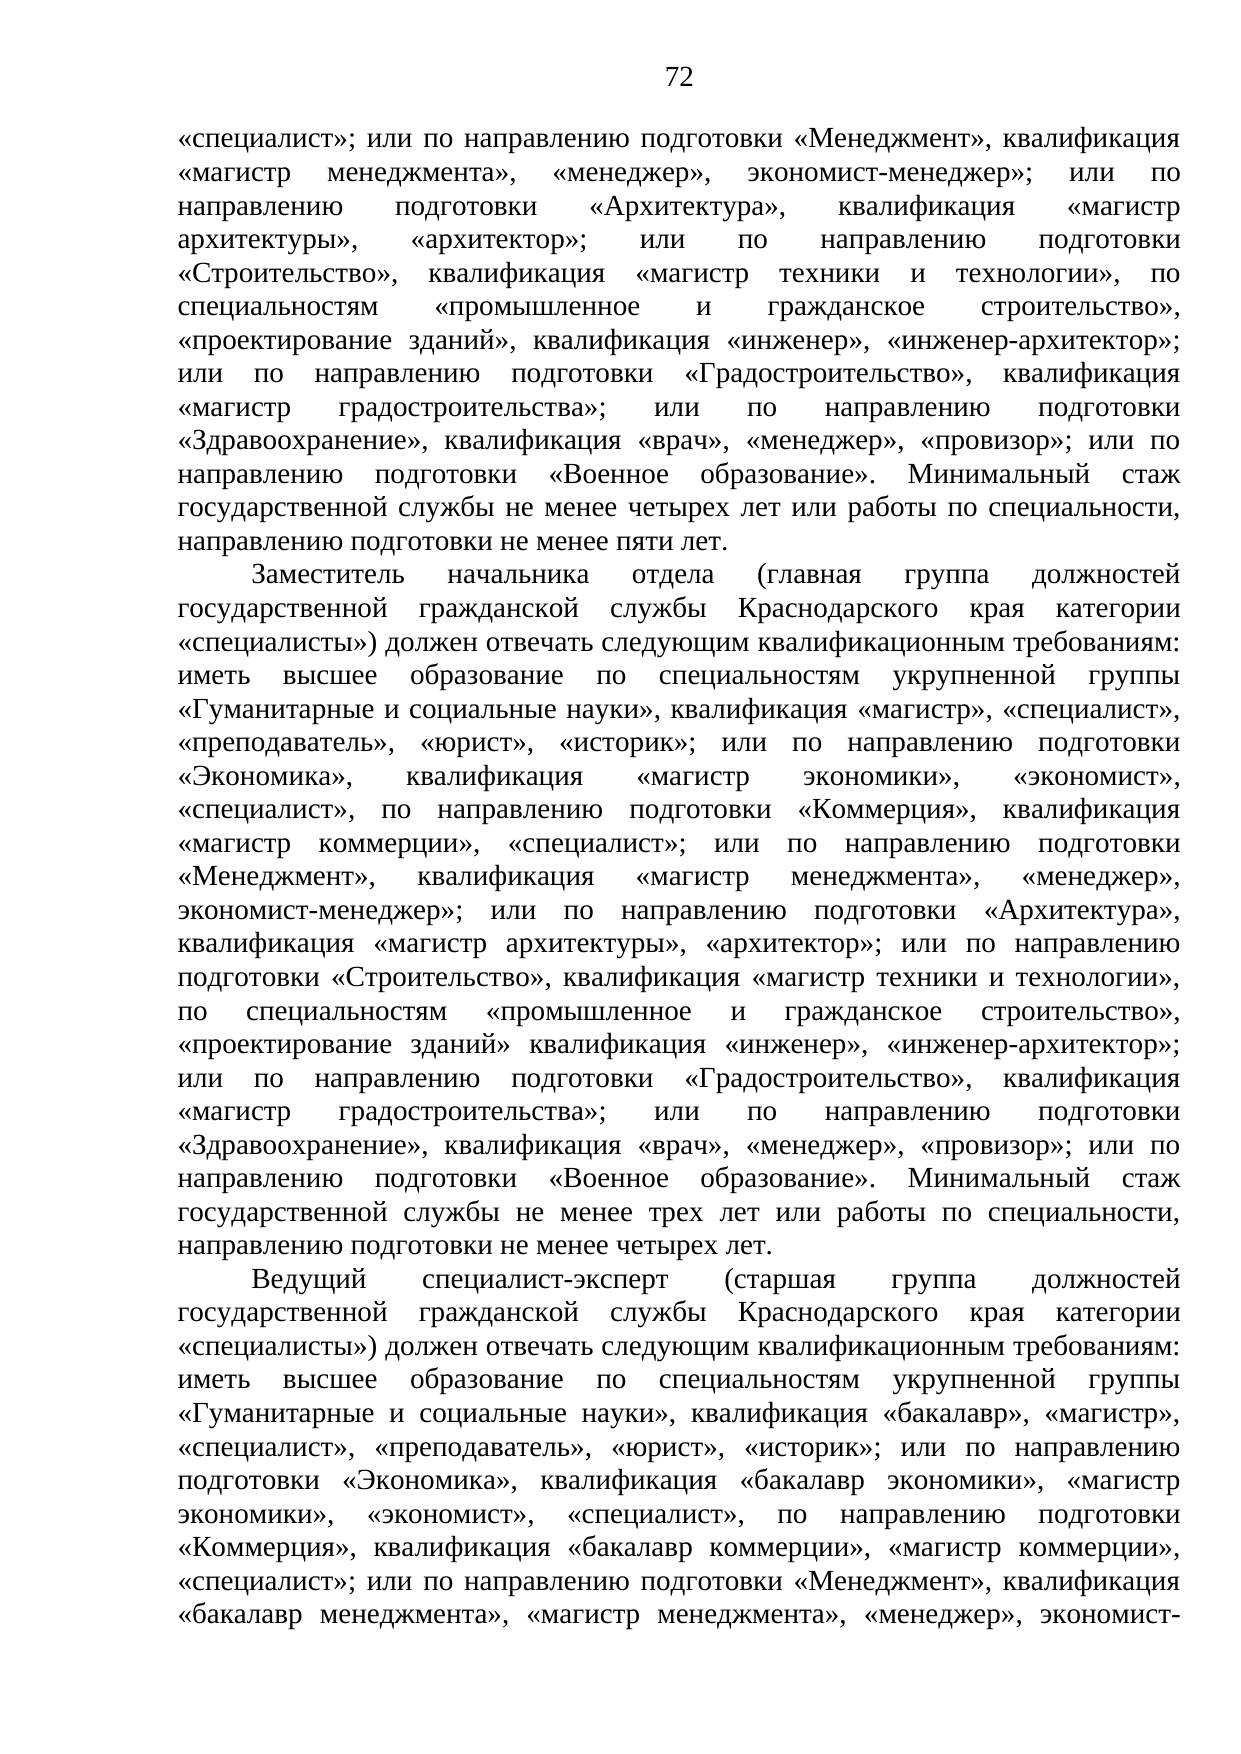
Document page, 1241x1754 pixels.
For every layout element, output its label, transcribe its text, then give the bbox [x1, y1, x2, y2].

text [177, 1261, 1181, 1630]
text Заместитель начальника отдела (главная группа должностей государственной гражданской службы Краснодарского края категории «специалисты») должен отвечать следующим квалификационным требованиям: иметь высшее образование по специальностям укрупненной группы «Гуманитарные и социальные науки», квалификация «магистр», «специалист», «преподаватель», «юрист», «историк»; или по направлению подготовки «Экономика», квалификация «магистр экономики», «экономист», «специалист», по направлению подготовки «Коммерция», квалификация «магистр коммерции», «специалист»; или по направлению подготовки «Менеджмент», квалификация «магистр менеджмента», «менеджер», экономист-менеджер»; или по направлению подготовки «Архитектура», квалификация «магистр архитектуры», «архитектор»; или по направлению подготовки «Строительство», квалификация «магистр техники и технологии», по специальностям «промышленное и гражданское строительство», «проектирование зданий» квалификация «инженер», «инженер-архитектор»; или по направлению подготовки «Градостроительство», квалификация «магистр градостроительства»; или по направлению подготовки «Здравоохранение», квалификация «врач», «менеджер», «провизор»; или по направлению подготовки «Военное образование». Минимальный стаж государственной службы не менее трех лет или работы по специальности, направлению подготовки не менее четырех лет. [177, 557, 1181, 1261]
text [177, 121, 1181, 557]
